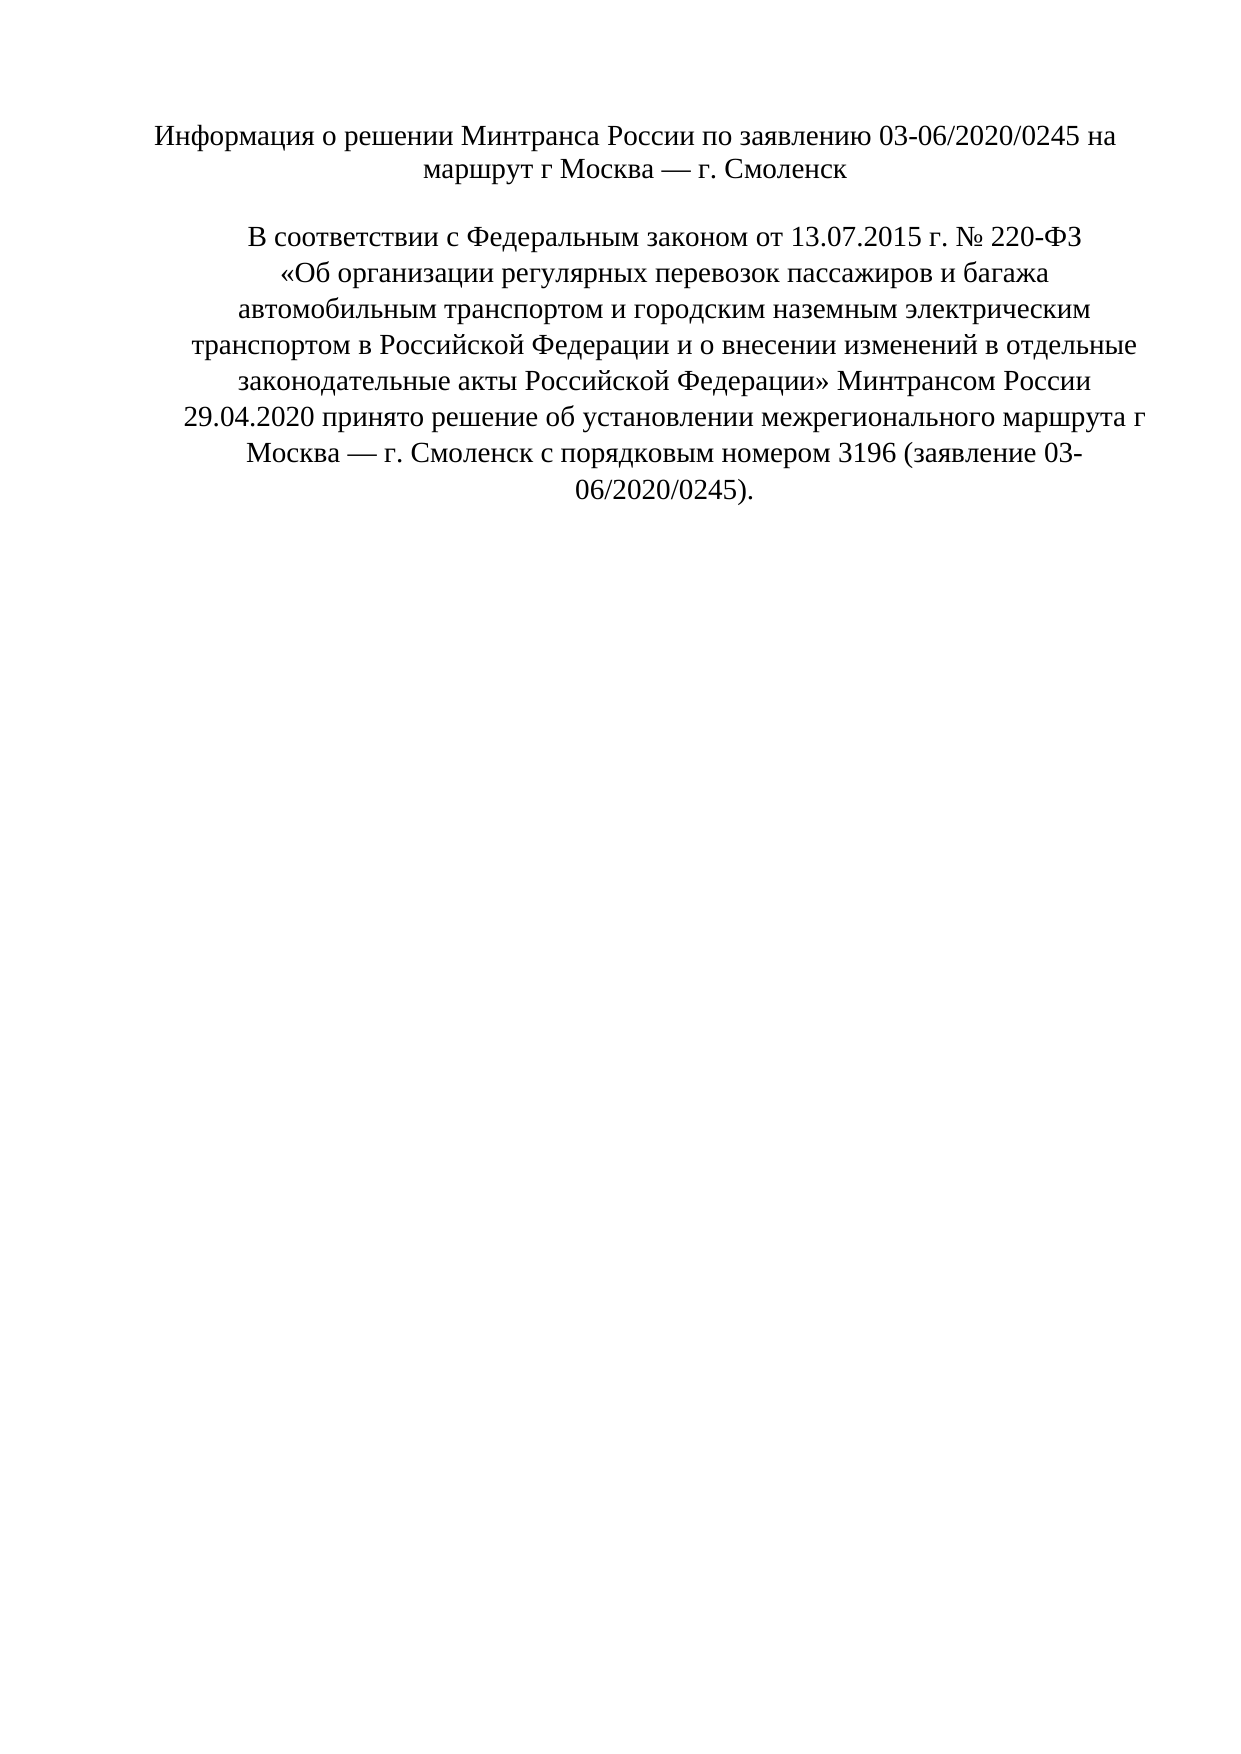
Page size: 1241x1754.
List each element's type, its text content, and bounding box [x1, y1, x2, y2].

text В соответствии с Федеральным законом от 13.07.2015 г. № 220-ФЗ «Об организации регулярных перевозок пассажиров и багажа автомобильным транспортом и городским наземным электрическим транспортом в Российской Федерации и о внесении изменений в отдельные законодательные акты Российской Федерации» Минтрансом России 29.04.2020 принято решение об установлении межрегионального маршрута г Москва — г. Смоленск с порядковым номером 3196 (заявление 03-06/2020/0245). [177, 219, 1152, 505]
text Информация о решении Минтранса России по заявлению 03-06/2020/0245 на маршрут г Москва — г. Смоленск [118, 118, 1152, 185]
